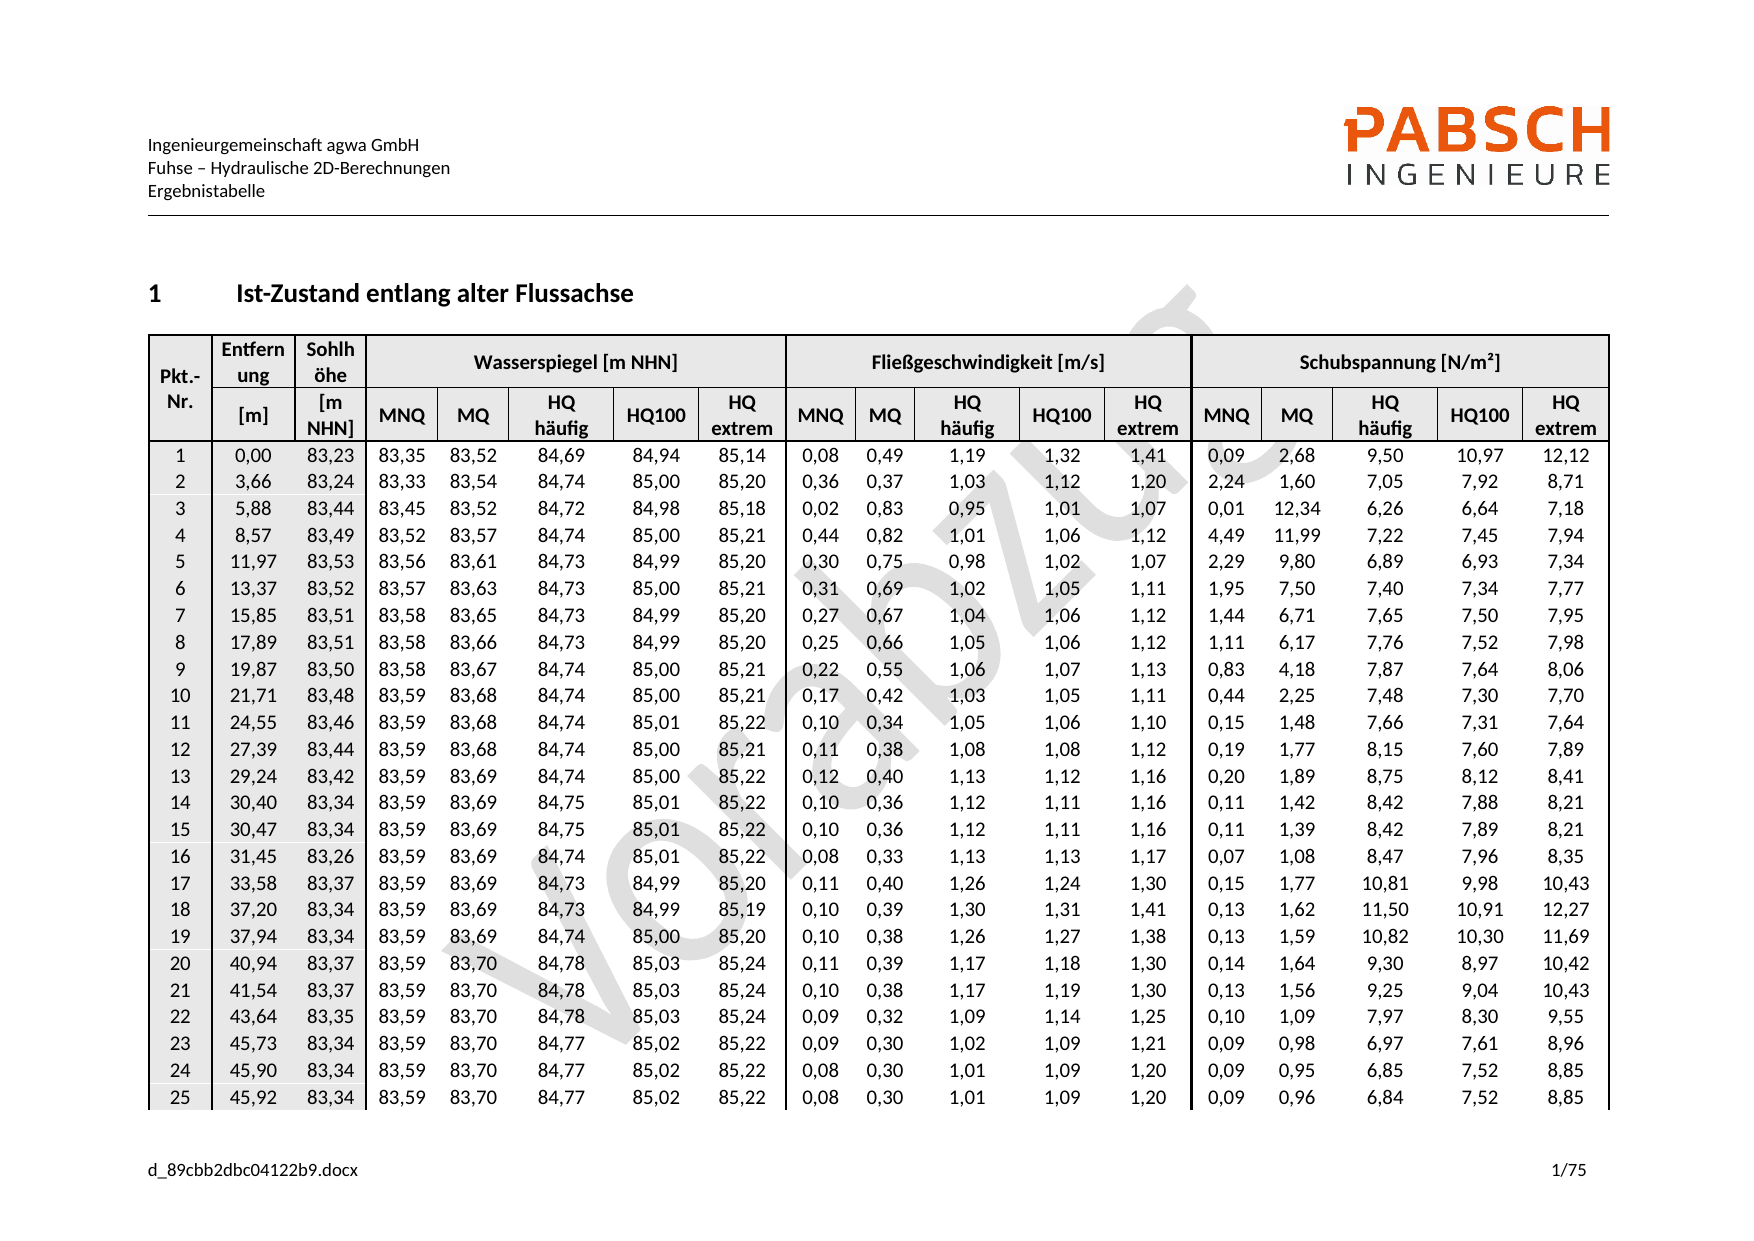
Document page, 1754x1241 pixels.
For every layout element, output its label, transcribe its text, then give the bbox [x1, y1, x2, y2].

table_cell 20 [150, 950, 211, 976]
table_cell 84,74 [509, 655, 614, 682]
table_cell 83,61 [438, 548, 509, 575]
table_cell 7,52 [1438, 1084, 1522, 1110]
table_cell 83,58 [367, 655, 437, 682]
table_cell 83,33 [367, 468, 437, 494]
table_cell 84,74 [509, 468, 614, 494]
table_cell 7,89 [1522, 735, 1608, 762]
subtitle Ist-Zustand entlang alter Flussachse [148, 276, 1606, 309]
table_cell 0,98 [1261, 1030, 1332, 1057]
table_cell 0,40 [855, 762, 914, 789]
table_cell 85,22 [699, 843, 785, 869]
table_cell 6,85 [1333, 1057, 1437, 1083]
table_cell 1,07 [1104, 548, 1190, 575]
table_cell 1,32 [1020, 442, 1104, 468]
table_cell 83,58 [367, 628, 437, 655]
table_cell 10,97 [1438, 442, 1522, 468]
table_cell 9 [150, 655, 211, 682]
table_cell 83,69 [438, 843, 509, 869]
table_cell 1,01 [915, 1084, 1020, 1110]
table_cell 37,20 [213, 896, 295, 923]
table_cell 83,59 [367, 1057, 437, 1083]
table_cell 83,70 [438, 976, 509, 1003]
table_cell 7,52 [1438, 1057, 1522, 1083]
table_cell 1,07 [1104, 495, 1190, 521]
table_cell 8,21 [1522, 789, 1608, 816]
table_cell 0,27 [787, 602, 855, 628]
table_cell 10 [150, 682, 211, 709]
table_cell 1,11 [1104, 575, 1190, 602]
table_cell 0,13 [1193, 896, 1261, 923]
table_cell 0,83 [855, 495, 914, 521]
table_cell 6,97 [1333, 1030, 1437, 1057]
table_cell 9,50 [1333, 442, 1437, 468]
table_cell 1,16 [1104, 816, 1190, 842]
table_cell 7,92 [1438, 468, 1522, 494]
table_cell 85,20 [699, 923, 785, 949]
table_cell 7,05 [1333, 468, 1437, 494]
table_cell 10,82 [1333, 923, 1437, 949]
table_cell 85,00 [614, 655, 698, 682]
table_cell 1,89 [1261, 762, 1332, 789]
picture [1343, 106, 1610, 185]
table_cell 85,20 [699, 628, 785, 655]
table_cell 1,13 [1020, 843, 1104, 869]
table_cell 2 [150, 468, 211, 494]
table_cell 85,22 [699, 1084, 785, 1110]
table_cell 31,45 [213, 843, 295, 869]
table_cell 1,03 [915, 682, 1020, 709]
table_cell 1,09 [1261, 1003, 1332, 1030]
table_cell 0,25 [787, 628, 855, 655]
table_cell 1,48 [1261, 709, 1332, 735]
table_cell 84,77 [509, 1084, 614, 1110]
table_cell 7,18 [1522, 495, 1608, 521]
table_cell 8,30 [1438, 1003, 1522, 1030]
table_cell 8,85 [1522, 1057, 1608, 1083]
table_cell 1,02 [1020, 548, 1104, 575]
table_cell 83,59 [367, 1003, 437, 1030]
table_cell 10,43 [1522, 869, 1608, 896]
table_cell 0,10 [787, 816, 855, 842]
table_cell 21,71 [213, 682, 295, 709]
table_cell 83,63 [438, 575, 509, 602]
table_cell 6,84 [1333, 1084, 1437, 1110]
table_cell 83,53 [295, 548, 365, 575]
table_cell 27,39 [213, 735, 295, 762]
table_cell 85,21 [699, 655, 785, 682]
table_cell 1,12 [915, 789, 1020, 816]
table_cell 1,13 [915, 843, 1020, 869]
table_cell 1,11 [1104, 682, 1190, 709]
table_cell 83,46 [295, 709, 365, 735]
table_cell 83,59 [367, 869, 437, 896]
table_cell 85,21 [699, 682, 785, 709]
table_cell 83,37 [295, 869, 365, 896]
table_cell 83,54 [438, 468, 509, 494]
table_cell 85,22 [699, 1057, 785, 1083]
table_cell 41,54 [213, 976, 295, 1003]
table_cell 8,97 [1438, 950, 1522, 976]
table_cell [m NHN] [296, 388, 365, 440]
table_header Pkt.-Nr. [150, 336, 211, 440]
table_cell 83,34 [295, 1030, 365, 1057]
table_cell 1,05 [1020, 682, 1104, 709]
table_cell 0,39 [855, 896, 914, 923]
table_cell 84,75 [509, 816, 614, 842]
table_cell 85,22 [699, 709, 785, 735]
table_cell 6 [150, 575, 211, 602]
table_cell 1,30 [1104, 869, 1190, 896]
table_cell 0,95 [915, 495, 1020, 521]
table_cell 83,35 [295, 1003, 365, 1030]
table_cell 8,35 [1522, 843, 1608, 869]
table_cell 1,14 [1020, 1003, 1104, 1030]
table_cell 9,25 [1333, 976, 1437, 1003]
table_cell 1,06 [1020, 709, 1104, 735]
table_cell 0,32 [855, 1003, 914, 1030]
table_cell 1,41 [1104, 442, 1190, 468]
table_cell 8,12 [1438, 762, 1522, 789]
table_header Entfernung [213, 336, 294, 387]
table_cell 0,08 [787, 1057, 855, 1083]
table_cell 85,00 [614, 762, 698, 789]
table_cell 83,69 [438, 816, 509, 842]
table_cell 43,64 [213, 1003, 295, 1030]
table_cell MNQ [1193, 388, 1261, 440]
table_cell 11,99 [1261, 521, 1332, 548]
table_cell 1,11 [1020, 816, 1104, 842]
table_cell 0,10 [1193, 1003, 1261, 1030]
table_cell 83,59 [367, 682, 437, 709]
table_cell 0,02 [787, 495, 855, 521]
table_cell 84,74 [509, 521, 614, 548]
table_cell 1,13 [915, 762, 1020, 789]
table_cell 8,71 [1522, 468, 1608, 494]
table_cell 83,69 [438, 896, 509, 923]
table_cell 19 [150, 923, 211, 949]
table_cell 1,12 [1020, 468, 1104, 494]
table_cell 29,24 [213, 762, 295, 789]
table_cell 84,73 [509, 869, 614, 896]
table_cell 1,39 [1261, 816, 1332, 842]
table_cell 7,34 [1522, 548, 1608, 575]
table_cell 83,35 [367, 442, 437, 468]
table_cell 83,44 [295, 495, 365, 521]
table_cell 83,59 [367, 762, 437, 789]
table_cell 83,58 [367, 602, 437, 628]
table_cell 1,12 [915, 816, 1020, 842]
table_cell 0,83 [1193, 655, 1261, 682]
table_cell 8,85 [1522, 1084, 1608, 1110]
table_cell 19,87 [213, 655, 295, 682]
table_cell 1,10 [1104, 709, 1190, 735]
table_cell 16 [150, 843, 211, 869]
table_cell 0,30 [855, 1057, 914, 1083]
table_cell 8,57 [213, 521, 295, 548]
table_cell MQ [856, 388, 914, 440]
table_cell 7,89 [1438, 816, 1522, 842]
table_cell 1,12 [1104, 628, 1190, 655]
table_cell 0,17 [787, 682, 855, 709]
table_cell HQ100 [1438, 388, 1522, 440]
table_header Fließgeschwindigkeit [m/s] [787, 336, 1190, 387]
table_cell 85,03 [614, 950, 698, 976]
table_cell 1,05 [915, 709, 1020, 735]
table_cell 83,45 [367, 495, 437, 521]
table_cell 1,08 [1020, 735, 1104, 762]
table_cell 0,38 [855, 923, 914, 949]
table_cell 7,30 [1438, 682, 1522, 709]
table_cell 1,01 [1020, 495, 1104, 521]
table_cell 83,51 [295, 602, 365, 628]
table_cell 0,30 [787, 548, 855, 575]
table_cell 7,64 [1522, 709, 1608, 735]
table_cell 0,08 [787, 843, 855, 869]
table_cell 0,10 [787, 896, 855, 923]
table_cell 83,69 [438, 923, 509, 949]
table_cell 85,21 [699, 521, 785, 548]
table_cell 0,11 [787, 735, 855, 762]
table_cell 10,81 [1333, 869, 1437, 896]
table_cell 0,55 [855, 655, 914, 682]
table_cell 85,24 [699, 950, 785, 976]
table_cell 7,88 [1438, 789, 1522, 816]
table_cell 7,45 [1438, 521, 1522, 548]
table_cell 0,22 [787, 655, 855, 682]
table_cell 83,34 [295, 1057, 365, 1083]
table_cell 1,02 [915, 1030, 1020, 1057]
table_cell 0,96 [1261, 1084, 1332, 1110]
table_cell 1,12 [1104, 735, 1190, 762]
table_cell 1,18 [1020, 950, 1104, 976]
table_cell 85,22 [699, 816, 785, 842]
table_cell 84,94 [614, 442, 698, 468]
table_cell 18 [150, 896, 211, 923]
table_cell 1,25 [1104, 1003, 1190, 1030]
table_cell 83,59 [367, 976, 437, 1003]
table_cell 83,70 [438, 1084, 509, 1110]
table_cell 84,74 [509, 735, 614, 762]
table_cell 1,01 [915, 521, 1020, 548]
table_cell 84,75 [509, 789, 614, 816]
table_cell 0,10 [787, 976, 855, 1003]
table_cell 84,99 [614, 548, 698, 575]
table_cell 5 [150, 548, 211, 575]
table_cell 1,08 [915, 735, 1020, 762]
table_cell 30,40 [213, 789, 295, 816]
table_cell 83,59 [367, 923, 437, 949]
table_cell 0,20 [1193, 762, 1261, 789]
table_cell 1,12 [1020, 762, 1104, 789]
table_cell 85,00 [614, 521, 698, 548]
table_cell 83,44 [295, 735, 365, 762]
table_cell 9,80 [1261, 548, 1332, 575]
table_cell 83,68 [438, 735, 509, 762]
table_cell 40,94 [213, 950, 295, 976]
table_cell 83,68 [438, 709, 509, 735]
table_cell 84,74 [509, 923, 614, 949]
table_cell 84,74 [509, 843, 614, 869]
table_cell 45,90 [213, 1057, 295, 1083]
table_cell 83,70 [438, 1057, 509, 1083]
table_cell 1,62 [1261, 896, 1332, 923]
table_cell 84,98 [614, 495, 698, 521]
table_cell 83,69 [438, 869, 509, 896]
table_cell 0,33 [855, 843, 914, 869]
table_cell 85,22 [699, 1030, 785, 1057]
table_cell 1,11 [1193, 628, 1261, 655]
table_cell 7,50 [1438, 602, 1522, 628]
table_cell 0,36 [855, 816, 914, 842]
table_cell 85,00 [614, 575, 698, 602]
table_cell 1,95 [1193, 575, 1261, 602]
table_cell 1,06 [1020, 628, 1104, 655]
table_cell 1,38 [1104, 923, 1190, 949]
table_cell 7,97 [1333, 1003, 1437, 1030]
table_cell 0,37 [855, 468, 914, 494]
table_cell 83,23 [295, 442, 365, 468]
table_cell 10,91 [1438, 896, 1522, 923]
table_cell 0,12 [787, 762, 855, 789]
table_cell 83,59 [367, 709, 437, 735]
table_cell 83,59 [367, 896, 437, 923]
table_cell 0,09 [787, 1030, 855, 1057]
table_cell 0,10 [787, 709, 855, 735]
table_cell 0,42 [855, 682, 914, 709]
table_cell 14 [150, 789, 211, 816]
table_cell 0,07 [1193, 843, 1261, 869]
table_cell 83,70 [438, 1030, 509, 1057]
table_cell 0,11 [787, 869, 855, 896]
table_cell 1,09 [1020, 1030, 1104, 1057]
table_header Sohlhöhe [296, 336, 365, 387]
table_cell 85,01 [614, 789, 698, 816]
table_cell 1,06 [915, 655, 1020, 682]
table_cell HQ häufig [915, 388, 1019, 440]
table_cell 85,01 [614, 709, 698, 735]
table_cell MNQ [367, 388, 437, 440]
table_cell 7,95 [1522, 602, 1608, 628]
table_cell 85,20 [699, 468, 785, 494]
table_cell HQ100 [1020, 388, 1104, 440]
table_cell 10,30 [1438, 923, 1522, 949]
table_cell 7,94 [1522, 521, 1608, 548]
table_cell 1,11 [1020, 789, 1104, 816]
table_cell 7,22 [1333, 521, 1437, 548]
table_cell 45,92 [213, 1084, 295, 1110]
table_cell 1,09 [915, 1003, 1020, 1030]
table_cell 1,16 [1104, 762, 1190, 789]
table_cell 7 [150, 602, 211, 628]
table_cell 1,12 [1104, 602, 1190, 628]
table_cell 6,17 [1261, 628, 1332, 655]
table_cell 0,38 [855, 735, 914, 762]
table_cell 0,08 [787, 1084, 855, 1110]
table_cell 85,14 [699, 442, 785, 468]
table_cell 84,99 [614, 628, 698, 655]
table_cell 7,64 [1438, 655, 1522, 682]
table_cell 24 [150, 1057, 211, 1083]
table_cell 0,09 [787, 1003, 855, 1030]
table_cell 1,13 [1104, 655, 1190, 682]
table_cell HQ häufig [1333, 388, 1437, 440]
table_cell 83,57 [367, 575, 437, 602]
table_cell 85,01 [614, 816, 698, 842]
table_cell 83,50 [295, 655, 365, 682]
table_cell 85,20 [699, 602, 785, 628]
table_cell 1,31 [1020, 896, 1104, 923]
table_cell 85,00 [614, 468, 698, 494]
table_cell 1,17 [1104, 843, 1190, 869]
table_cell 83,49 [295, 521, 365, 548]
table_cell 1,20 [1104, 1084, 1190, 1110]
table_cell 5,88 [213, 495, 295, 521]
table_cell 0,00 [213, 442, 295, 468]
table_cell 7,77 [1522, 575, 1608, 602]
table_cell 1,60 [1261, 468, 1332, 494]
table_cell 3,66 [213, 468, 295, 494]
table_cell MQ [1262, 388, 1332, 440]
table_cell 0,13 [1193, 976, 1261, 1003]
table_cell 8,42 [1333, 789, 1437, 816]
table_cell 8,42 [1333, 816, 1437, 842]
table_cell 10,42 [1522, 950, 1608, 976]
table_cell 8,41 [1522, 762, 1608, 789]
table_cell 1,19 [915, 442, 1020, 468]
table_cell 85,00 [614, 682, 698, 709]
table_cell 0,95 [1261, 1057, 1332, 1083]
table_cell 0,08 [787, 442, 855, 468]
table_cell 84,74 [509, 709, 614, 735]
table_cell 9,98 [1438, 869, 1522, 896]
table_cell 83,26 [295, 843, 365, 869]
table_cell 0,36 [787, 468, 855, 494]
table_cell 83,52 [367, 521, 437, 548]
table_cell 4,49 [1193, 521, 1261, 548]
table_cell 0,40 [855, 869, 914, 896]
table_cell 84,74 [509, 762, 614, 789]
table_cell 1,02 [915, 575, 1020, 602]
table_cell 8,15 [1333, 735, 1437, 762]
table_cell 85,21 [699, 575, 785, 602]
table_cell 1,26 [915, 923, 1020, 949]
table_cell 1,20 [1104, 1057, 1190, 1083]
table_cell 1,06 [1020, 521, 1104, 548]
table_cell 0,10 [787, 923, 855, 949]
table_cell 83,37 [295, 950, 365, 976]
table_cell 83,34 [295, 816, 365, 842]
table_cell 83,42 [295, 762, 365, 789]
table_cell 3 [150, 495, 211, 521]
table_cell 7,66 [1333, 709, 1437, 735]
table_cell 83,59 [367, 1030, 437, 1057]
table_cell 0,01 [1193, 495, 1261, 521]
table_cell 4 [150, 521, 211, 548]
table_cell 1,27 [1020, 923, 1104, 949]
table_cell 11 [150, 709, 211, 735]
table_cell 83,56 [367, 548, 437, 575]
table_cell 84,73 [509, 602, 614, 628]
table_cell 15 [150, 816, 211, 842]
table_cell 1,24 [1020, 869, 1104, 896]
table_cell 83,59 [367, 843, 437, 869]
table_cell 2,25 [1261, 682, 1332, 709]
table_cell 21 [150, 976, 211, 1003]
table_cell 0,49 [855, 442, 914, 468]
table_cell 83,69 [438, 789, 509, 816]
table_cell 85,20 [699, 548, 785, 575]
table_cell 85,22 [699, 789, 785, 816]
table_cell [m] [213, 388, 294, 440]
table_cell 12,27 [1522, 896, 1608, 923]
table_cell 10,43 [1522, 976, 1608, 1003]
table_cell 25 [150, 1084, 211, 1110]
table_cell 9,30 [1333, 950, 1437, 976]
table_cell HQ100 [614, 388, 698, 440]
table_cell 0,30 [855, 1030, 914, 1057]
table_cell 0,30 [855, 1084, 914, 1110]
table_cell 2,24 [1193, 468, 1261, 494]
table_cell 1,19 [1020, 976, 1104, 1003]
table_cell 17,89 [213, 628, 295, 655]
table_cell 83,59 [367, 735, 437, 762]
table_cell 1,42 [1261, 789, 1332, 816]
table_cell 7,31 [1438, 709, 1522, 735]
table_cell 84,78 [509, 950, 614, 976]
table_cell 30,47 [213, 816, 295, 842]
table_cell 1,56 [1261, 976, 1332, 1003]
table_cell 85,22 [699, 762, 785, 789]
table_cell 84,78 [509, 976, 614, 1003]
table_cell 0,14 [1193, 950, 1261, 976]
table_cell 0,11 [1193, 816, 1261, 842]
table_cell 1,08 [1261, 843, 1332, 869]
table_cell 9,04 [1438, 976, 1522, 1003]
table_cell 7,98 [1522, 628, 1608, 655]
table_cell 84,73 [509, 575, 614, 602]
table_cell 0,98 [915, 548, 1020, 575]
table_cell 84,69 [509, 442, 614, 468]
table_cell 1,26 [915, 869, 1020, 896]
table_cell 83,67 [438, 655, 509, 682]
table_cell 1,30 [915, 896, 1020, 923]
table_cell 83,70 [438, 950, 509, 976]
table_cell 1,06 [1020, 602, 1104, 628]
table_cell 8,96 [1522, 1030, 1608, 1057]
table_cell 85,19 [699, 896, 785, 923]
table_cell 83,59 [367, 1084, 437, 1110]
table_cell 83,65 [438, 602, 509, 628]
table_cell 1,64 [1261, 950, 1332, 976]
table_cell HQ extrem [699, 388, 785, 440]
table_cell 0,67 [855, 602, 914, 628]
table_cell 85,24 [699, 1003, 785, 1030]
table_cell 0,09 [1193, 442, 1261, 468]
table_cell 85,02 [614, 1084, 698, 1110]
table_cell 8,75 [1333, 762, 1437, 789]
table_cell 8,06 [1522, 655, 1608, 682]
table_cell 0,36 [855, 789, 914, 816]
table_cell 83,59 [367, 950, 437, 976]
table_cell 0,13 [1193, 923, 1261, 949]
table_cell 7,76 [1333, 628, 1437, 655]
table_cell 11,97 [213, 548, 295, 575]
table_cell 7,34 [1438, 575, 1522, 602]
table_cell 2,68 [1261, 442, 1332, 468]
table_cell 0,11 [787, 950, 855, 976]
table_cell 84,74 [509, 682, 614, 709]
table_cell 1,07 [1020, 655, 1104, 682]
table_cell 8 [150, 628, 211, 655]
table_cell 83,68 [438, 682, 509, 709]
table_cell 0,75 [855, 548, 914, 575]
table_cell 1,04 [915, 602, 1020, 628]
table_header Wasserspiegel [m NHN] [367, 336, 785, 387]
table_cell 6,26 [1333, 495, 1437, 521]
table_cell 6,89 [1333, 548, 1437, 575]
table_cell 83,52 [438, 495, 509, 521]
table_cell 7,96 [1438, 843, 1522, 869]
table_cell 1,16 [1104, 789, 1190, 816]
table_cell 83,66 [438, 628, 509, 655]
table_cell 1,09 [1020, 1084, 1104, 1110]
table_cell 2,29 [1193, 548, 1261, 575]
table_cell 6,64 [1438, 495, 1522, 521]
table_cell 37,94 [213, 923, 295, 949]
table_cell 9,55 [1522, 1003, 1608, 1030]
table_cell 85,21 [699, 735, 785, 762]
table_cell 0,44 [787, 521, 855, 548]
table_cell MQ [438, 388, 508, 440]
table_cell 1,20 [1104, 468, 1190, 494]
table_cell 1,30 [1104, 976, 1190, 1003]
table_cell 8,21 [1522, 816, 1608, 842]
table_cell 85,00 [614, 923, 698, 949]
table_cell 1,05 [915, 628, 1020, 655]
table_cell 83,69 [438, 762, 509, 789]
table_cell 0,34 [855, 709, 914, 735]
table_cell 0,09 [1193, 1030, 1261, 1057]
table_cell 85,02 [614, 1030, 698, 1057]
table_cell 7,60 [1438, 735, 1522, 762]
table_cell 22 [150, 1003, 211, 1030]
table_cell 85,03 [614, 976, 698, 1003]
table_cell 84,77 [509, 1057, 614, 1083]
table_cell 83,34 [295, 1084, 365, 1110]
table_cell 7,40 [1333, 575, 1437, 602]
table_cell 7,48 [1333, 682, 1437, 709]
table_cell 84,73 [509, 628, 614, 655]
table_cell 85,02 [614, 1057, 698, 1083]
table_cell 1,41 [1104, 896, 1190, 923]
table_cell 83,70 [438, 1003, 509, 1030]
table_cell HQ extrem [1105, 388, 1190, 440]
table_cell 83,24 [295, 468, 365, 494]
table_cell 23 [150, 1030, 211, 1057]
table_cell 33,58 [213, 869, 295, 896]
table_cell 83,48 [295, 682, 365, 709]
table_cell 0,66 [855, 628, 914, 655]
table_cell MNQ [787, 388, 855, 440]
table_cell 1,05 [1020, 575, 1104, 602]
table_cell 13 [150, 762, 211, 789]
table_cell 0,38 [855, 976, 914, 1003]
table_cell 1,09 [1020, 1057, 1104, 1083]
table_cell 12,12 [1522, 442, 1608, 468]
table_cell 11,69 [1522, 923, 1608, 949]
table_cell 83,59 [367, 816, 437, 842]
table_cell 85,03 [614, 1003, 698, 1030]
table_cell 0,11 [1193, 789, 1261, 816]
table_cell 7,61 [1438, 1030, 1522, 1057]
table_cell 0,09 [1193, 1084, 1261, 1110]
table_cell 1,17 [915, 976, 1020, 1003]
table_cell 15,85 [213, 602, 295, 628]
table_cell 7,52 [1438, 628, 1522, 655]
table_cell 7,50 [1261, 575, 1332, 602]
table_cell 84,99 [614, 602, 698, 628]
table_cell 0,31 [787, 575, 855, 602]
table_cell HQ extrem [1523, 388, 1608, 440]
table_cell 0,10 [787, 789, 855, 816]
table_cell HQ häufig [509, 388, 613, 440]
table_cell 83,34 [295, 896, 365, 923]
table_cell 83,34 [295, 923, 365, 949]
table_cell 85,00 [614, 735, 698, 762]
table_cell 0,69 [855, 575, 914, 602]
table_header Schubspannung [N/m²] [1193, 336, 1608, 387]
table_cell 83,37 [295, 976, 365, 1003]
table_cell 0,39 [855, 950, 914, 976]
table_cell 1,44 [1193, 602, 1261, 628]
table_cell 84,99 [614, 869, 698, 896]
table_cell 1,21 [1104, 1030, 1190, 1057]
table_cell 83,57 [438, 521, 509, 548]
table_cell 7,87 [1333, 655, 1437, 682]
table_cell 6,93 [1438, 548, 1522, 575]
table_cell 0,44 [1193, 682, 1261, 709]
table_cell 13,37 [213, 575, 295, 602]
table_cell 84,72 [509, 495, 614, 521]
table_cell 85,01 [614, 843, 698, 869]
table_cell 83,34 [295, 789, 365, 816]
table_cell 11,50 [1333, 896, 1437, 923]
table_cell 17 [150, 869, 211, 896]
table_cell 1,77 [1261, 869, 1332, 896]
table_cell 1,77 [1261, 735, 1332, 762]
table_cell 84,77 [509, 1030, 614, 1057]
table_cell 8,47 [1333, 843, 1437, 869]
table_cell 0,82 [855, 521, 914, 548]
table_cell 1 [150, 442, 211, 468]
table_cell 1,17 [915, 950, 1020, 976]
table_cell 85,20 [699, 869, 785, 896]
table_cell 1,59 [1261, 923, 1332, 949]
table_cell 85,18 [699, 495, 785, 521]
table_cell 84,99 [614, 896, 698, 923]
table_cell 1,03 [915, 468, 1020, 494]
table_cell 0,15 [1193, 869, 1261, 896]
table_cell 84,78 [509, 1003, 614, 1030]
table_cell 24,55 [213, 709, 295, 735]
table_cell 0,09 [1193, 1057, 1261, 1083]
table_cell 1,01 [915, 1057, 1020, 1083]
table_cell 83,52 [438, 442, 509, 468]
table_cell 83,51 [295, 628, 365, 655]
table_cell 12,34 [1261, 495, 1332, 521]
table_cell 83,52 [295, 575, 365, 602]
table_cell 12 [150, 735, 211, 762]
table_cell 85,24 [699, 976, 785, 1003]
table_cell 84,73 [509, 548, 614, 575]
table_cell 6,71 [1261, 602, 1332, 628]
table_cell 7,70 [1522, 682, 1608, 709]
table_cell 0,19 [1193, 735, 1261, 762]
table_cell 4,18 [1261, 655, 1332, 682]
table_cell 45,73 [213, 1030, 295, 1057]
table_cell 83,59 [367, 789, 437, 816]
table_cell 0,15 [1193, 709, 1261, 735]
table_cell 7,65 [1333, 602, 1437, 628]
table_cell 1,12 [1104, 521, 1190, 548]
table_cell 84,73 [509, 896, 614, 923]
table_cell 1,30 [1104, 950, 1190, 976]
